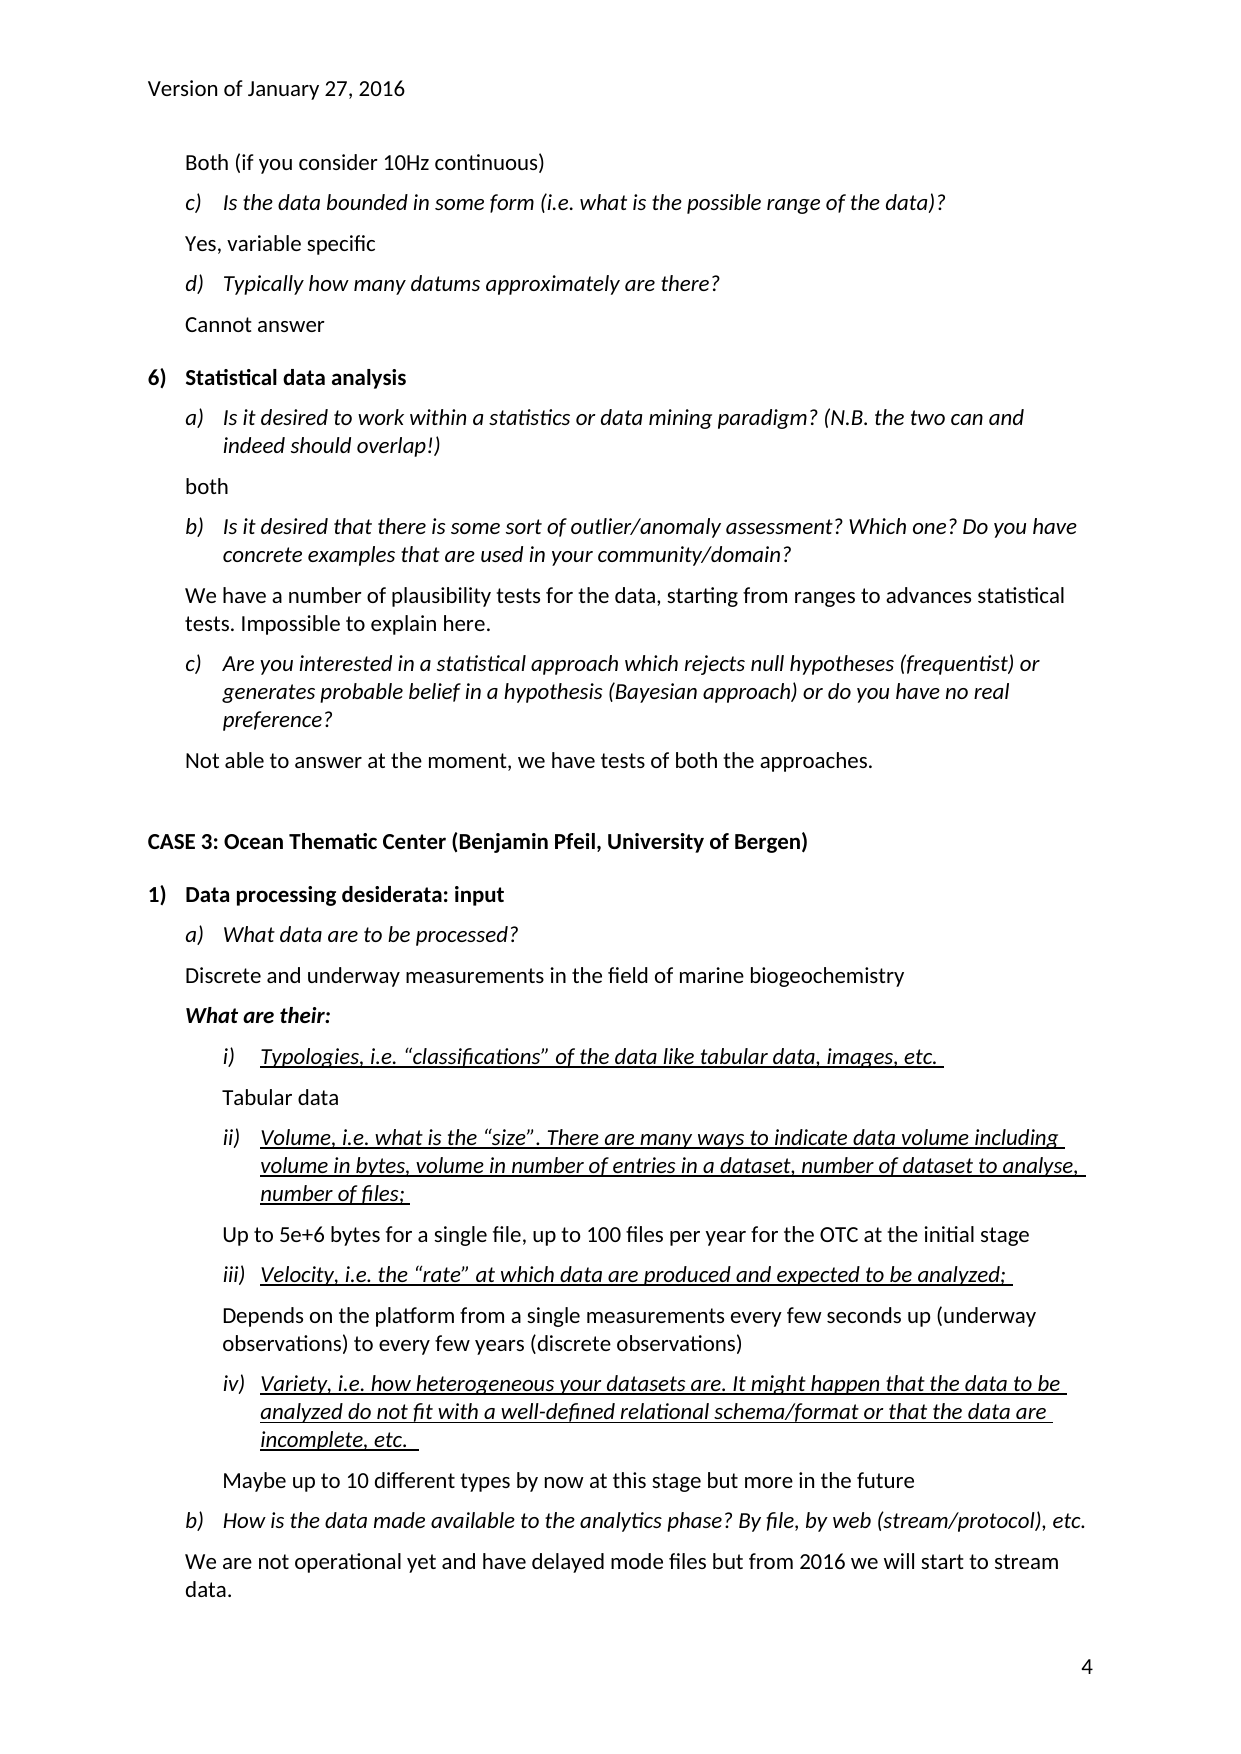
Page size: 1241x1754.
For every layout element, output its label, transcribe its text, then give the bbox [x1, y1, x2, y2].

list Is it desired to work within a statistics or data mining paradigm? (N.B. the two can and indeed should overlap!) [185, 403, 1092, 459]
list Variety, i.e. how heterogeneous your datasets are. It might happen that the data to be analyzed do not fit with a well-defined relational schema/format or that the data are incomplete, etc. [223, 1369, 1092, 1453]
text Discrete and underway measurements in the field of marine biogeochemistry [185, 961, 1092, 989]
text Depends on the platform from a single measurements every few seconds up (underway observations) to every few years (discrete observations) [222, 1301, 1092, 1357]
list Is it desired that there is some sort of outlier/anomaly assessment? Which one? Do you have concrete examples that are used in your community/domain? [185, 512, 1092, 568]
list Volume, i.e. what is the “size”. There are many ways to indicate data volume including volume in bytes, volume in number of entries in a dataset, number of dataset to analyse, number of files; [223, 1123, 1092, 1207]
list Statistical data analysis [148, 363, 1092, 391]
list Are you interested in a statistical approach which rejects null hypotheses (frequentist) or generates probable belief in a hypothesis (Bayesian approach) or do you have no real preference? [185, 649, 1092, 733]
text What are their: [185, 1002, 1092, 1030]
text Not able to answer at the moment, we have tests of both the approaches. [185, 746, 1092, 774]
text Up to 5e+6 bytes for a single file, up to 100 files per year for the OTC at the initial stage [222, 1220, 1092, 1248]
list Is the data bounded in some form (i.e. what is the possible range of the data)? [185, 188, 1092, 216]
text We are not operational yet and have delayed mode files but from 2016 we will start to stream data. [185, 1547, 1092, 1603]
text Cannot answer [185, 310, 1092, 338]
text We have a number of plausibility tests for the data, starting from ranges to advances statistical tests. Impossible to explain here. [185, 581, 1092, 637]
list Velocity, i.e. the “rate” at which data are produced and expected to be analyzed; [223, 1260, 1092, 1288]
text CASE 3: Ocean Thematic Center (Benjamin Pfeil, University of Bergen) [148, 827, 1092, 855]
text Both (if you consider 10Hz continuous) [185, 148, 1092, 176]
list How is the data made available to the analytics phase? By file, by web (stream/protocol), etc. [185, 1506, 1092, 1534]
text Maybe up to 10 different types by now at this stage but more in the future [222, 1466, 1092, 1494]
text both [185, 472, 1092, 500]
list What data are to be processed? [185, 921, 1092, 949]
list Data processing desiderata: input [148, 880, 1092, 908]
list Typically how many datums approximately are there? [185, 269, 1092, 297]
text Yes, variable specific [185, 229, 1092, 257]
text Tabular data [222, 1083, 1092, 1111]
list Typologies, i.e. “classifications” of the data like tabular data, images, etc. [223, 1042, 1092, 1070]
